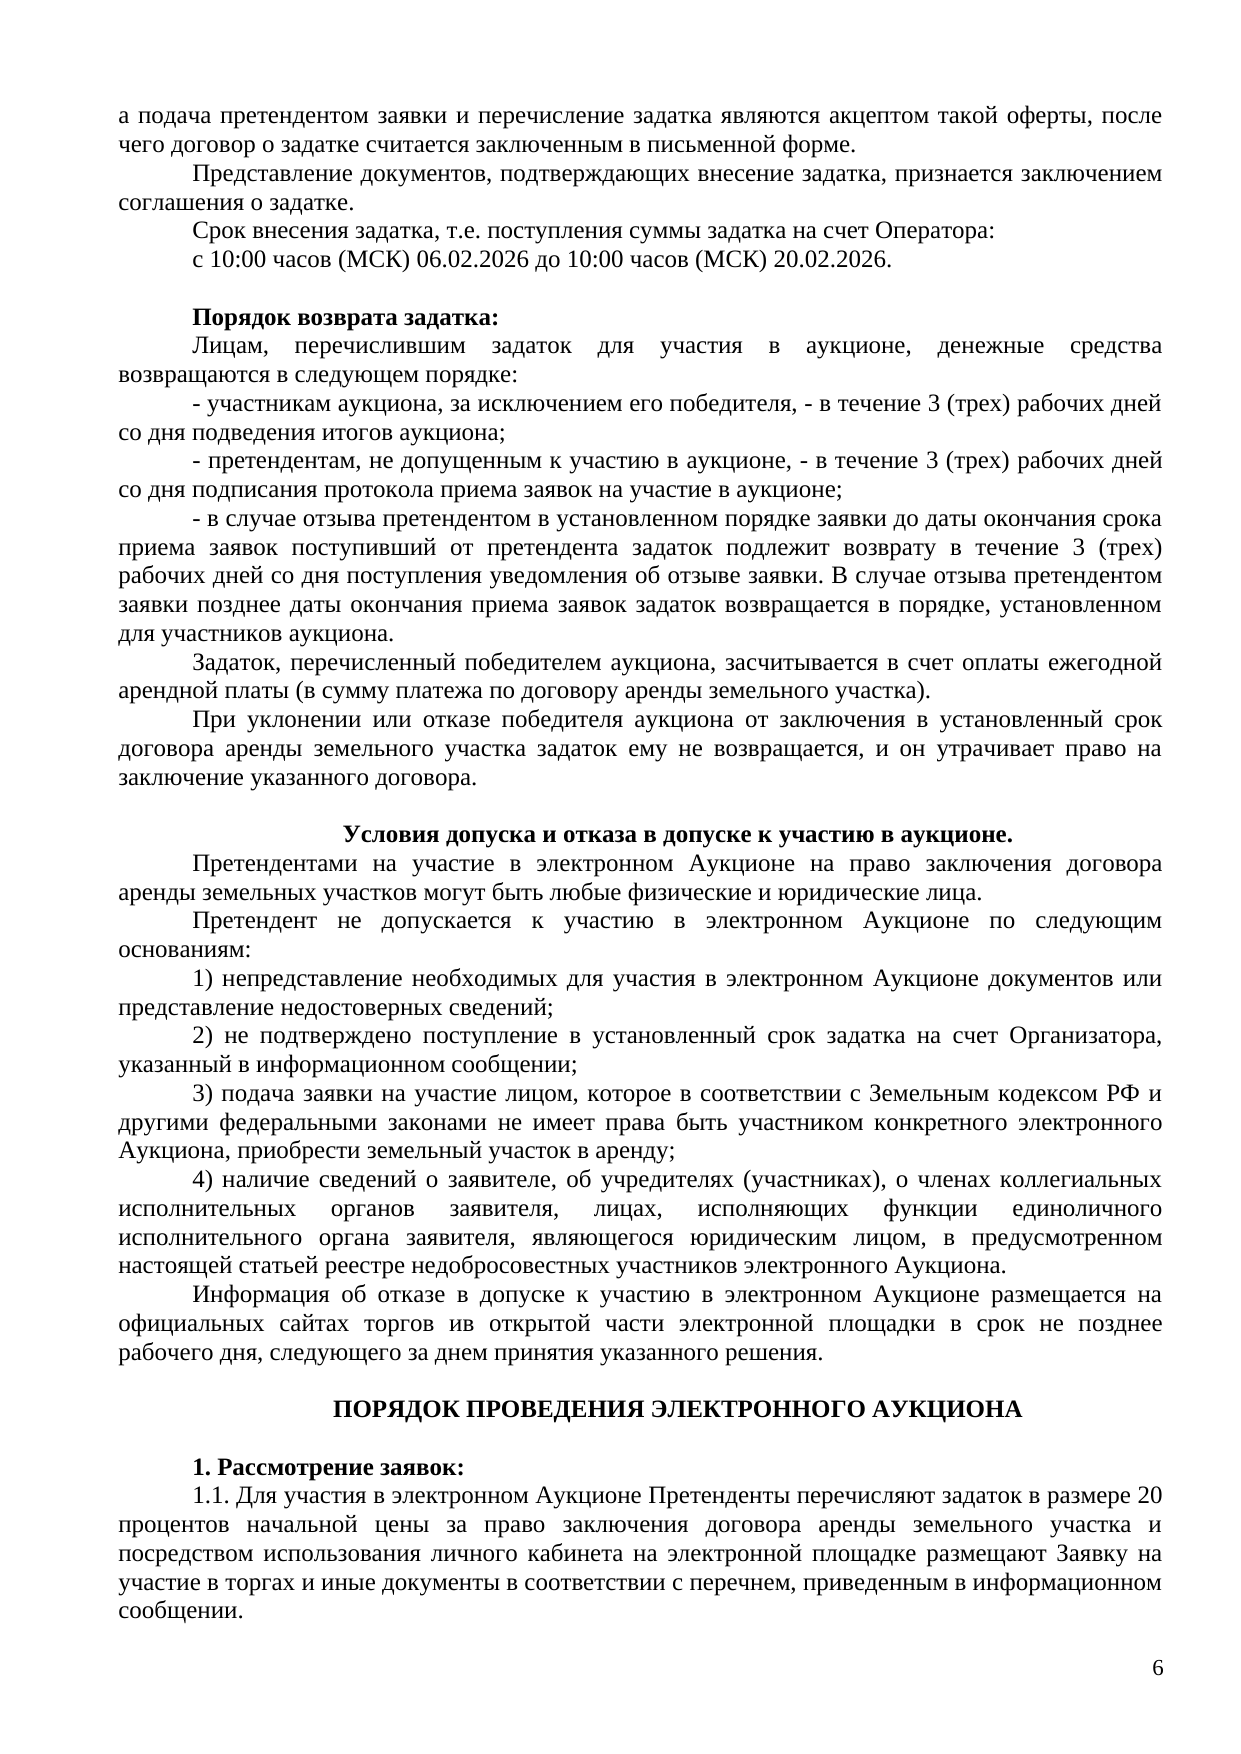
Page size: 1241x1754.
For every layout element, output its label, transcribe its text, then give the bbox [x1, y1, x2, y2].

text 2) не подтверждено поступление в установленный срок задатка на счет Организатора, указанный в информационном сообщении; [118, 1020, 1163, 1078]
text Задаток, перечисленный победителем аукциона, засчитывается в счет оплаты ежегодной арендной платы (в сумму платежа по договору аренды земельного участка). [118, 647, 1163, 704]
text 1.1. Для участия в электронном Аукционе Претенденты перечисляют задаток в размере 20 процентов начальной цены за право заключения договора аренды земельного участка и посредством использования личного кабинета на электронной площадке размещают Заявку на участие в торгах и иные документы в соответствии с перечнем, приведенным в информационном сообщении. [118, 1480, 1163, 1624]
text Претендентами на участие в электронном Аукционе на право заключения договора аренды земельных участков могут быть любые физические и юридические лица. [118, 848, 1163, 905]
text Информация об отказе в допуске к участию в электронном Аукционе размещается на официальных сайтах торгов ив открытой части электронной площадки в срок не позднее рабочего дня, следующего за днем принятия указанного решения. [118, 1279, 1163, 1365]
text - претендентам, не допущенным к участию в аукционе, - в течение 3 (трех) рабочих дней со дня подписания протокола приема заявок на участие в аукционе; [118, 445, 1163, 503]
text - в случае отзыва претендентом в установленном порядке заявки до даты окончания срока приема заявок поступивший от претендента задаток подлежит возврату в течение 3 (трех) рабочих дней со дня поступления уведомления об отзыве заявки. В случае отзыва претендентом заявки позднее даты окончания приема заявок задаток возвращается в порядке, установленном для участников аукциона. [118, 503, 1163, 647]
text ПОРЯДОК ПРОВЕДЕНИЯ ЭЛЕКТРОННОГО АУКЦИОНА [118, 1394, 1163, 1423]
text Срок внесения задатка, т.е. поступления суммы задатка на счет Оператора: [118, 215, 1163, 244]
text Претендент не допускается к участию в электронном Аукционе по следующим основаниям: [118, 905, 1163, 963]
text 1) непредставление необходимых для участия в электронном Аукционе документов или представление недостоверных сведений; [118, 963, 1163, 1020]
text - участникам аукциона, за исключением его победителя, - в течение 3 (трех) рабочих дней со дня подведения итогов аукциона; [118, 388, 1163, 445]
text Лицам, перечислившим задаток для участия в аукционе, денежные средства возвращаются в следующем порядке: [118, 330, 1163, 388]
text Порядок возврата задатка: [118, 302, 1163, 330]
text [118, 100, 1163, 158]
text Условия допуска и отказа в допуске к участию в аукционе. [118, 819, 1163, 848]
text 3) подача заявки на участие лицом, которое в соответствии с Земельным кодексом РФ и другими федеральными законами не имеет права быть участником конкретного электронного Аукциона, приобрести земельный участок в аренду; [118, 1078, 1163, 1164]
text 1. Рассмотрение заявок: [118, 1452, 1163, 1480]
text При уклонении или отказе победителя аукциона от заключения в установленный срок договора аренды земельного участка задаток ему не возвращается, и он утрачивает право на заключение указанного договора. [118, 704, 1163, 790]
text c 10:00 часов (МСК) 06.02.2026 до 10:00 часов (МСК) 20.02.2026. [118, 244, 1163, 273]
text 4) наличие сведений о заявителе, об учредителях (участниках), о членах коллегиальных исполнительных органов заявителя, лицах, исполняющих функции единоличного исполнительного органа заявителя, являющегося юридическим лицом, в предусмотренном настоящей статьей реестре недобросовестных участников электронного Аукциона. [118, 1164, 1163, 1279]
text Представление документов, подтверждающих внесение задатка, признается заключением соглашения о задатке. [118, 158, 1163, 215]
